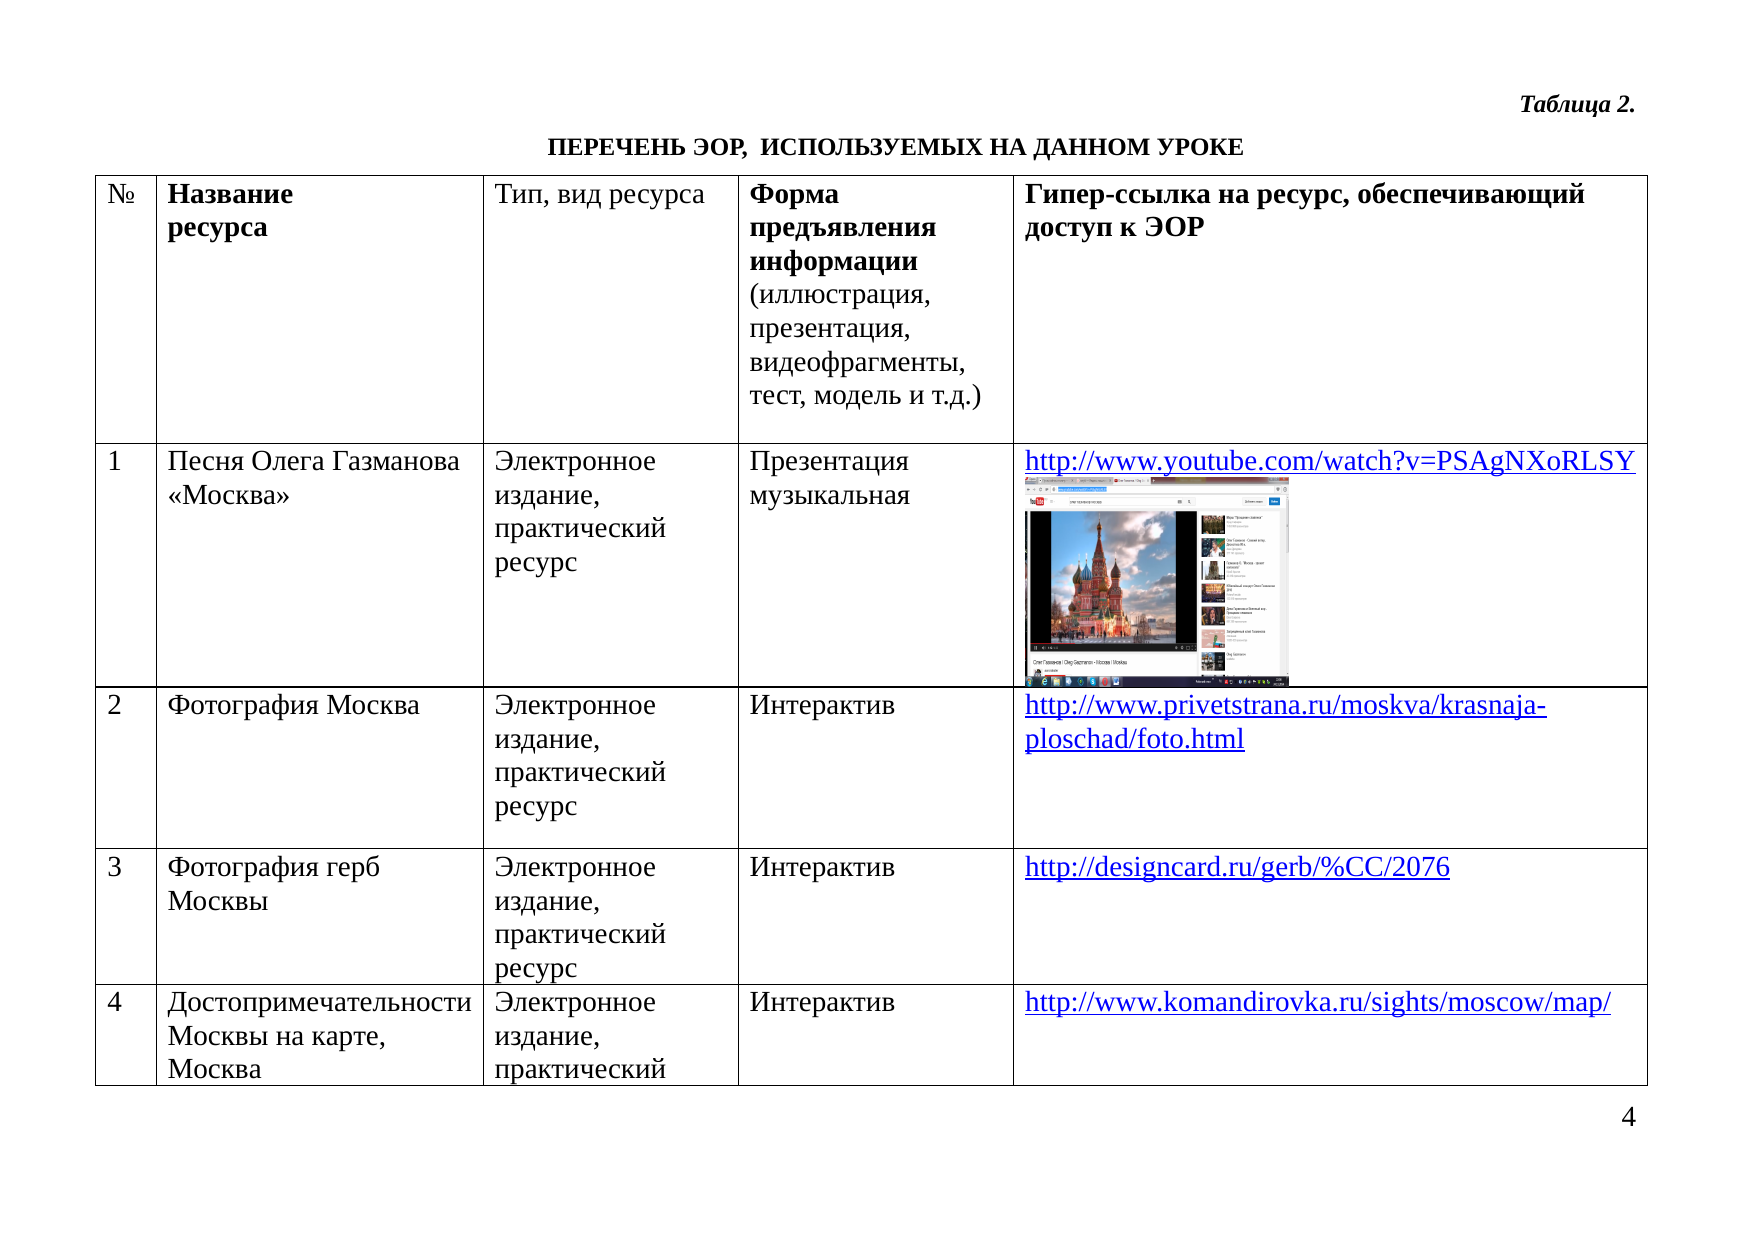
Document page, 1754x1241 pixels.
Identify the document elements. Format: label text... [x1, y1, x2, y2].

text Таблица 2. [118, 89, 1636, 117]
table_cell http://www.youtube.com/watch?v=PSAgNXoRLSY [1014, 444, 1647, 686]
table_cell Электронное издание, практический ресурс [484, 444, 738, 686]
table_header Гипер-ссылка на ресурс, обеспечивающий доступ к ЭОР [1014, 176, 1647, 442]
table_cell Интерактив [739, 985, 1013, 1085]
table_cell 2 [96, 688, 156, 848]
table_cell Электронное издание, практический ресурс [484, 849, 738, 983]
table_cell Интерактив [739, 849, 1013, 983]
table_header № [96, 176, 156, 442]
text ПЕРЕЧЕНЬ ЭОР, ИСПОЛЬЗУЕМЫХ НА ДАННОМ УРОКЕ [118, 132, 1636, 161]
picture [1025, 477, 1289, 687]
table_cell 1 [96, 444, 156, 686]
table_cell http://www.privetstrana.ru/moskva/krasnaja-ploschad/foto.html [1014, 688, 1647, 848]
table_cell Фотография герб Москвы [157, 849, 483, 983]
table_cell Интерактив [739, 688, 1013, 848]
table_cell Презентация музыкальная [739, 444, 1013, 686]
table_cell Песня Олега Газманова «Москва» [157, 444, 483, 686]
table_cell Электронное издание, практический ресурс [484, 688, 738, 848]
table_header Название ресурса [157, 176, 483, 442]
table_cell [484, 985, 738, 1085]
table_cell 4 [96, 985, 156, 1085]
table_cell Фотография Москва [157, 688, 483, 848]
table_header Форма предъявления информации (иллюстрация, презентация, видеофрагменты, тест, модель и т.д.) [739, 176, 1013, 442]
table_header Тип, вид ресурса [484, 176, 738, 442]
table_cell Достопримечательности Москвы на карте, Москва [262, 985, 483, 1085]
table_cell http://designcard.ru/gerb/%CC/2076 [1014, 849, 1647, 983]
table_cell 3 [96, 849, 156, 983]
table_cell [1014, 985, 1647, 1085]
